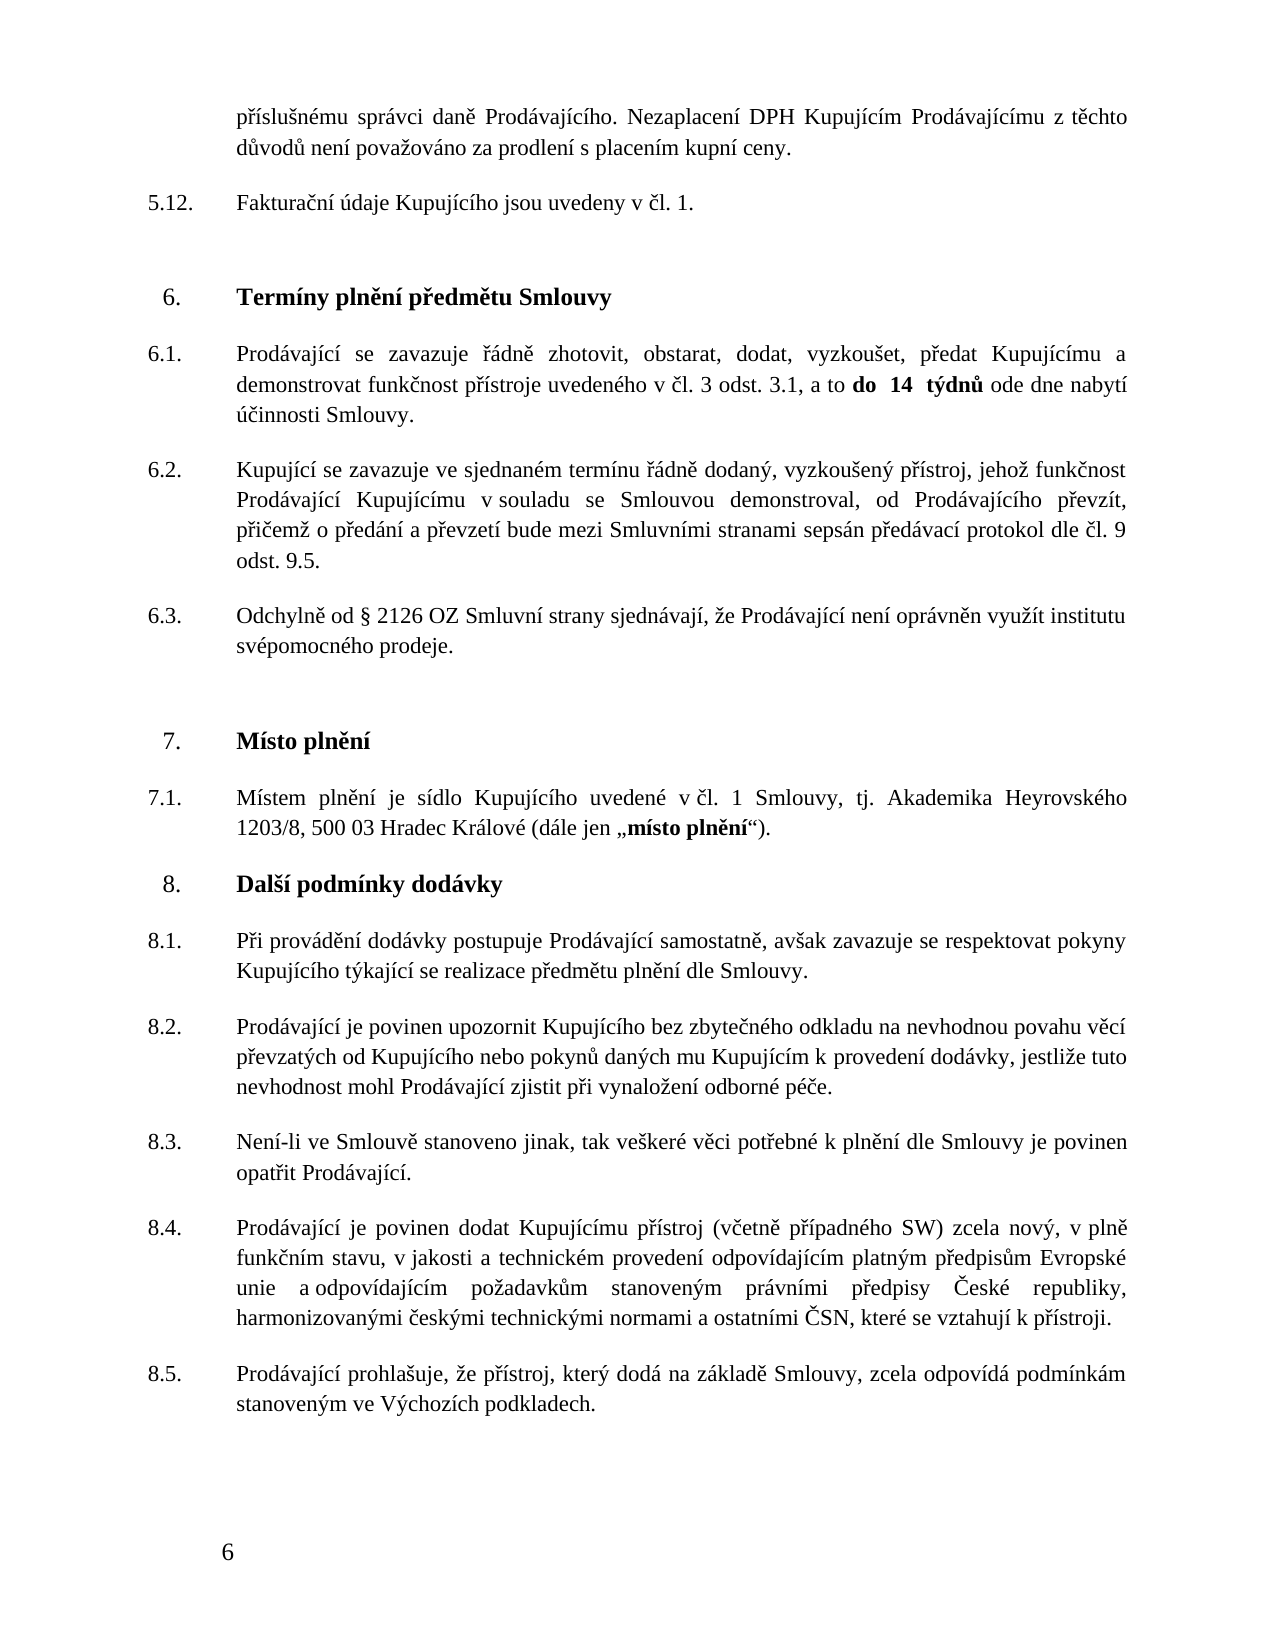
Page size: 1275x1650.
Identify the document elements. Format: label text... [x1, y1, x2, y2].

subtitle Prodávající prohlašuje, že přístroj, který dodá na základě Smlouvy, zcela odpovídá podmínkám stanoveným ve Výchozích podkladech. [148, 1359, 1127, 1416]
subtitle Není-li ve Smlouvě stanoveno jinak, tak veškeré věci potřebné k plnění dle Smlouvy je povinen opatřit Prodávající. [148, 1128, 1127, 1185]
subtitle Fakturační údaje Kupujícího jsou uvedeny v čl. 1. [148, 189, 1127, 215]
subtitle Termíny plnění předmětu Smlouvy [162, 282, 1127, 311]
subtitle Místem plnění je sídlo Kupujícího uvedené v čl. 1 Smlouvy, tj. Akademika Heyrovského 1203/8, 500 03 Hradec Králové (dále jen „místo plnění“). [148, 784, 1127, 840]
subtitle Při provádění dodávky postupuje Prodávající samostatně, avšak zavazuje se respektovat pokyny Kupujícího týkající se realizace předmětu plnění dle Smlouvy. [148, 927, 1127, 984]
subtitle Prodávající se zavazuje řádně zhotovit, obstarat, dodat, vyzkoušet, předat Kupujícímu a demonstrovat funkčnost přístroje uvedeného v čl. 3 odst. 3.1, a to do 14 týdnů ode dne nabytí účinnosti Smlouvy. [148, 341, 1127, 427]
subtitle Kupující se zavazuje ve sjednaném termínu řádně dodaný, vyzkoušený přístroj, jehož funkčnost Prodávající Kupujícímu v souladu se Smlouvou demonstroval, od Prodávajícího převzít, přičemž o předání a převzetí bude mezi Smluvními stranami sepsán předávací protokol dle čl. 9 odst. 9.5. [148, 456, 1127, 573]
subtitle Prodávající je povinen dodat Kupujícímu přístroj (včetně případného SW) zcela nový, v plně funkčním stavu, v jakosti a technickém provedení odpovídajícím platným předpisům Evropské unie a odpovídajícím požadavkům stanoveným právními předpisy České republiky, harmonizovanými českými technickými normami a ostatními ČSN, které se vztahují k přístroji. [148, 1214, 1127, 1331]
subtitle Prodávající je povinen upozornit Kupujícího bez zbytečného odkladu na nevhodnou povahu věcí převzatých od Kupujícího nebo pokynů daných mu Kupujícím k provedení dodávky, jestliže tuto nevhodnost mohl Prodávající zjistit při vynaložení odborné péče. [148, 1013, 1127, 1099]
subtitle Další podmínky dodávky [162, 869, 1127, 898]
subtitle Místo plnění [162, 726, 1127, 754]
subtitle Odchylně od § 2126 OZ Smluvní strany sjednávají, že Prodávající není oprávněn využít institutu svépomocného prodeje. [148, 602, 1127, 658]
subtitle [148, 103, 1127, 160]
